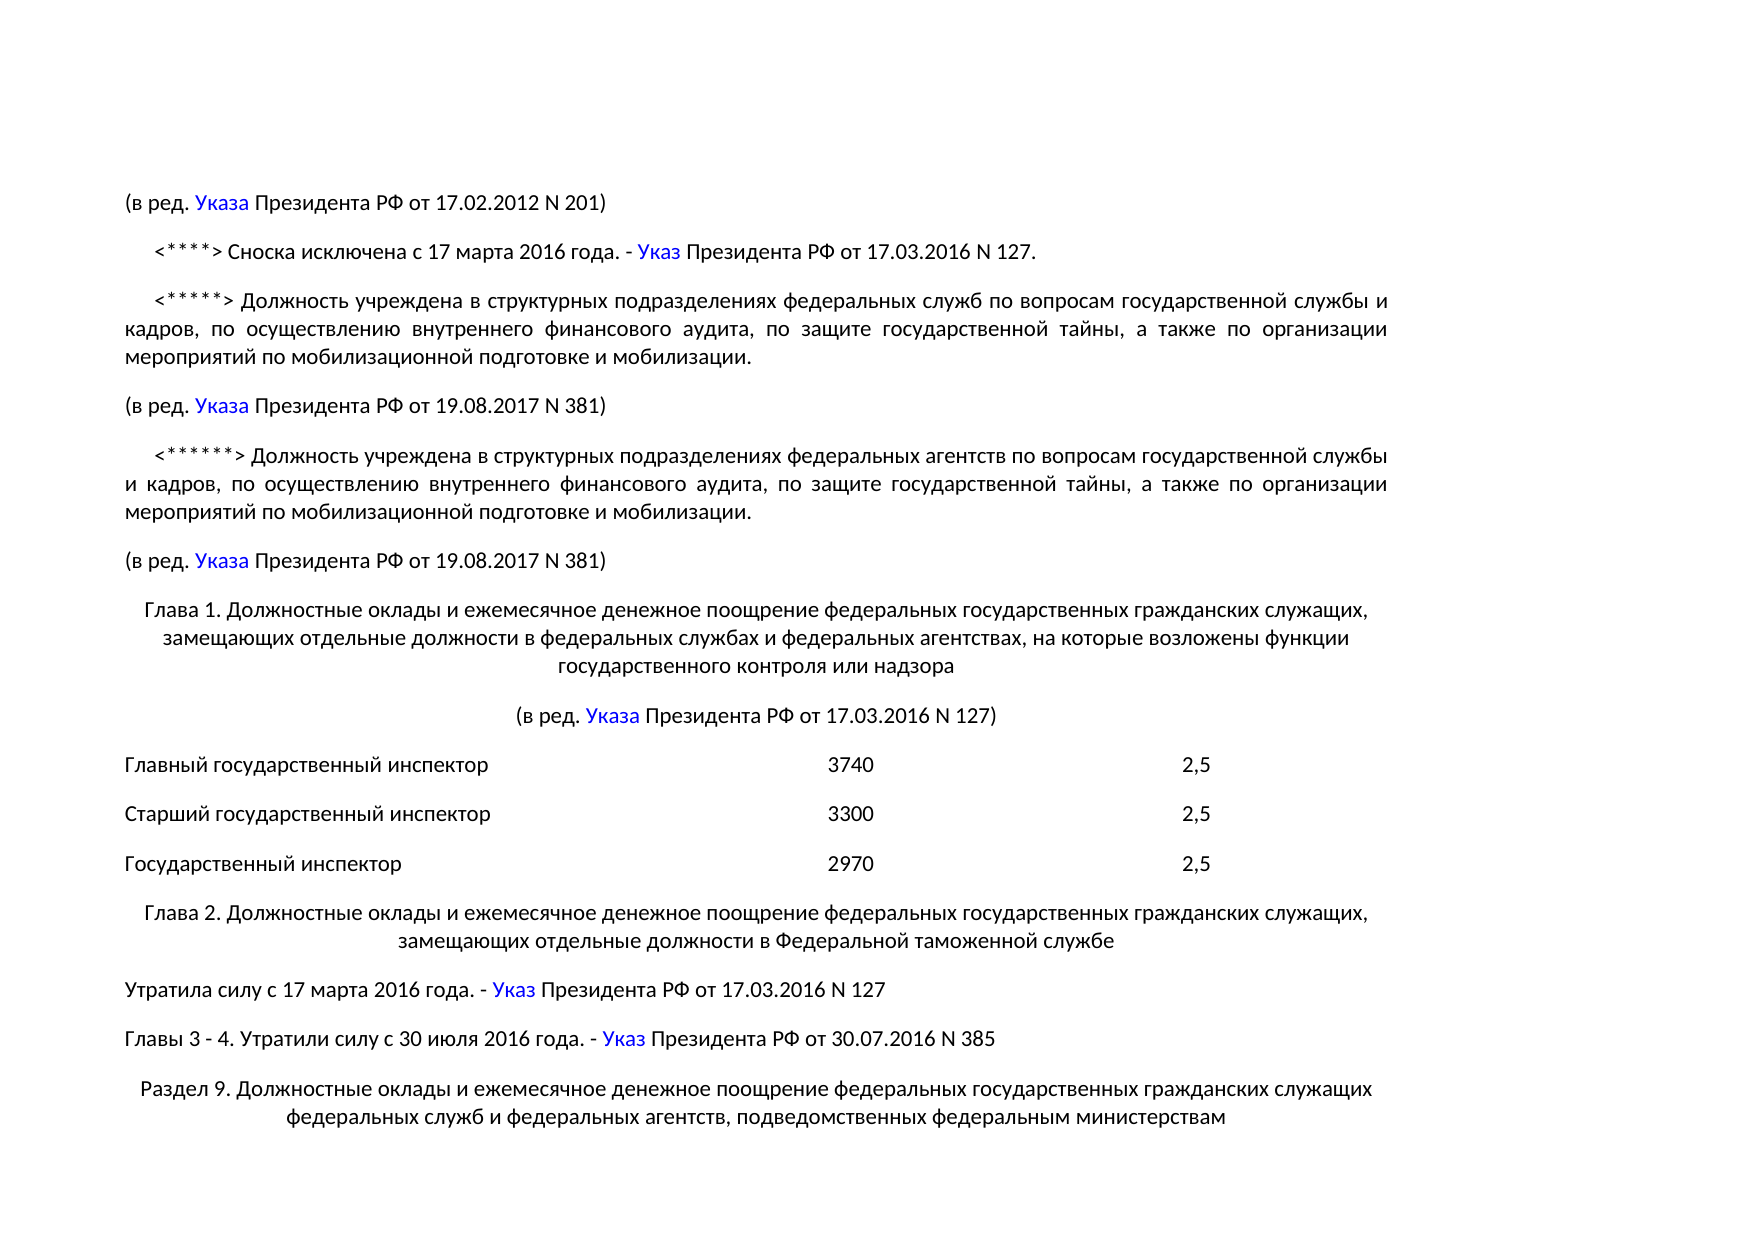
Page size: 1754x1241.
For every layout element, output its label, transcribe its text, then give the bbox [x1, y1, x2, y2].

table_cell Глава 2. Должностные оклады и ежемесячное денежное поощрение федеральных государственных гражданских служащих, замещающих отдельные должности в Федеральной таможенной службе [118, 887, 1394, 964]
table_cell Главный государственный инспектор [118, 740, 703, 789]
table_cell Раздел 9. Должностные оклады и ежемесячное денежное поощрение федеральных государственных гражданских служащих федеральных служб и федеральных агентств, подведомственных федеральным министерствам [118, 1063, 1394, 1140]
table_cell <*****> Должность учреждена в структурных подразделениях федеральных служб по вопросам государственной службы и кадров, по осуществлению внутреннего финансового аудита, по защите государственной тайны, а также по организации мероприятий по мобилизационной подготовке и мобилизации. [118, 276, 1394, 381]
table_cell Главы 3 - 4. Утратили силу с 30 июля 2016 года. - Указ Президента РФ от 30.07.2016 N 385 [118, 1014, 1394, 1063]
table_cell 2,5 [999, 740, 1394, 789]
table_cell 3740 [703, 740, 998, 789]
table_cell (в ред. Указа Президента РФ от 19.08.2017 N 381) [118, 381, 1394, 430]
table_cell Старший государственный инспектор [118, 789, 703, 838]
table_cell 2970 [703, 838, 998, 887]
table_cell 2,5 [999, 838, 1394, 887]
table_cell Государственный инспектор [118, 838, 703, 887]
table_cell <******> Должность учреждена в структурных подразделениях федеральных агентств по вопросам государственной службы и кадров, по осуществлению внутреннего финансового аудита, по защите государственной тайны, а также по организации мероприятий по мобилизационной подготовке и мобилизации. [118, 430, 1394, 536]
table_cell (в ред. Указа Президента РФ от 17.02.2012 N 201) [118, 177, 1394, 226]
table_cell (в ред. Указа Президента РФ от 17.03.2016 N 127) [118, 690, 1394, 739]
table_cell Утратила силу с 17 марта 2016 года. - Указ Президента РФ от 17.03.2016 N 127 [118, 965, 1394, 1014]
table_cell 2,5 [999, 789, 1394, 838]
table_cell Глава 1. Должностные оклады и ежемесячное денежное поощрение федеральных государственных гражданских служащих, замещающих отдельные должности в федеральных службах и федеральных агентствах, на которые возложены функции государственного контроля или надзора [118, 585, 1394, 690]
table_cell (в ред. Указа Президента РФ от 19.08.2017 N 381) [118, 536, 1394, 585]
table_cell 3300 [703, 789, 998, 838]
table_cell <****> Сноска исключена с 17 марта 2016 года. - Указ Президента РФ от 17.03.2016 N 127. [118, 226, 1394, 276]
